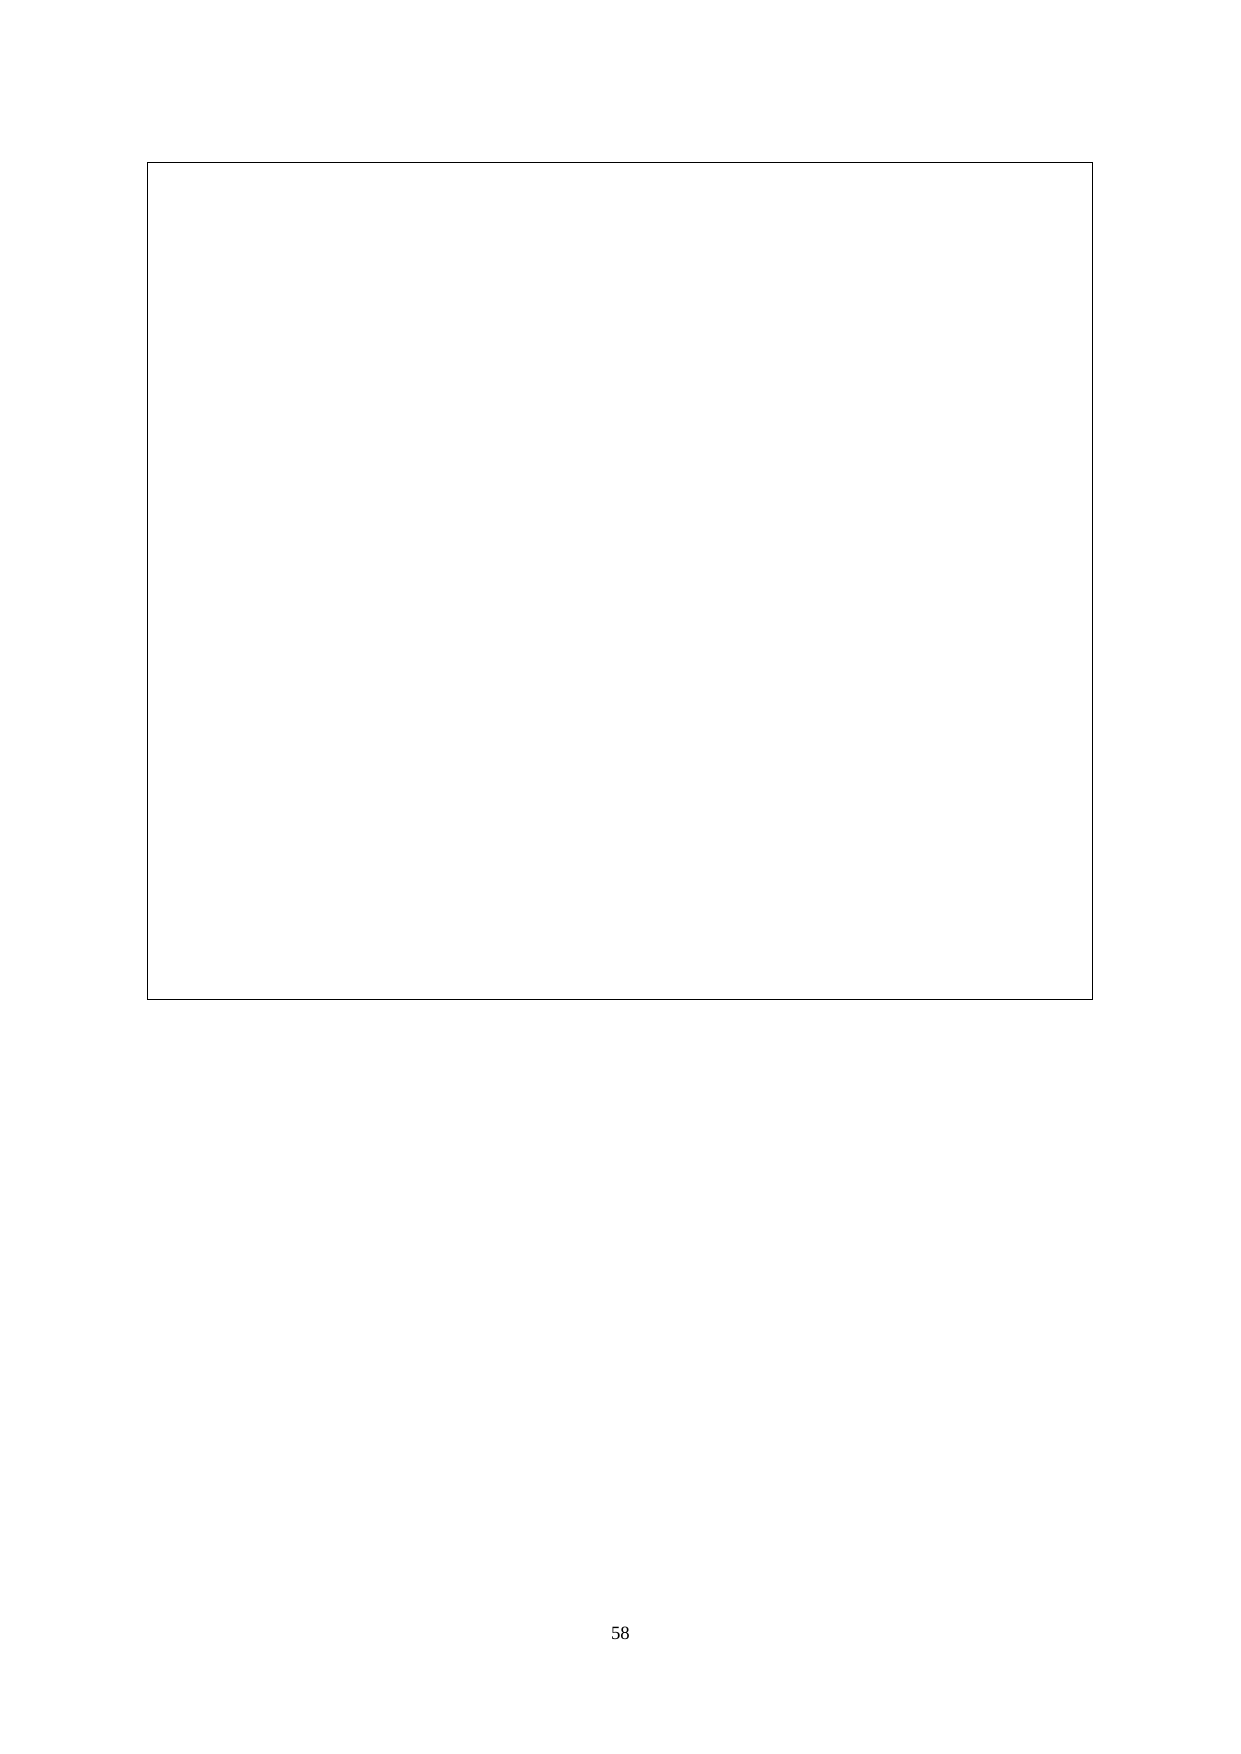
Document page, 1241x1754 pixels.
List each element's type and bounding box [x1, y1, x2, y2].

table_cell [148, 163, 1092, 999]
